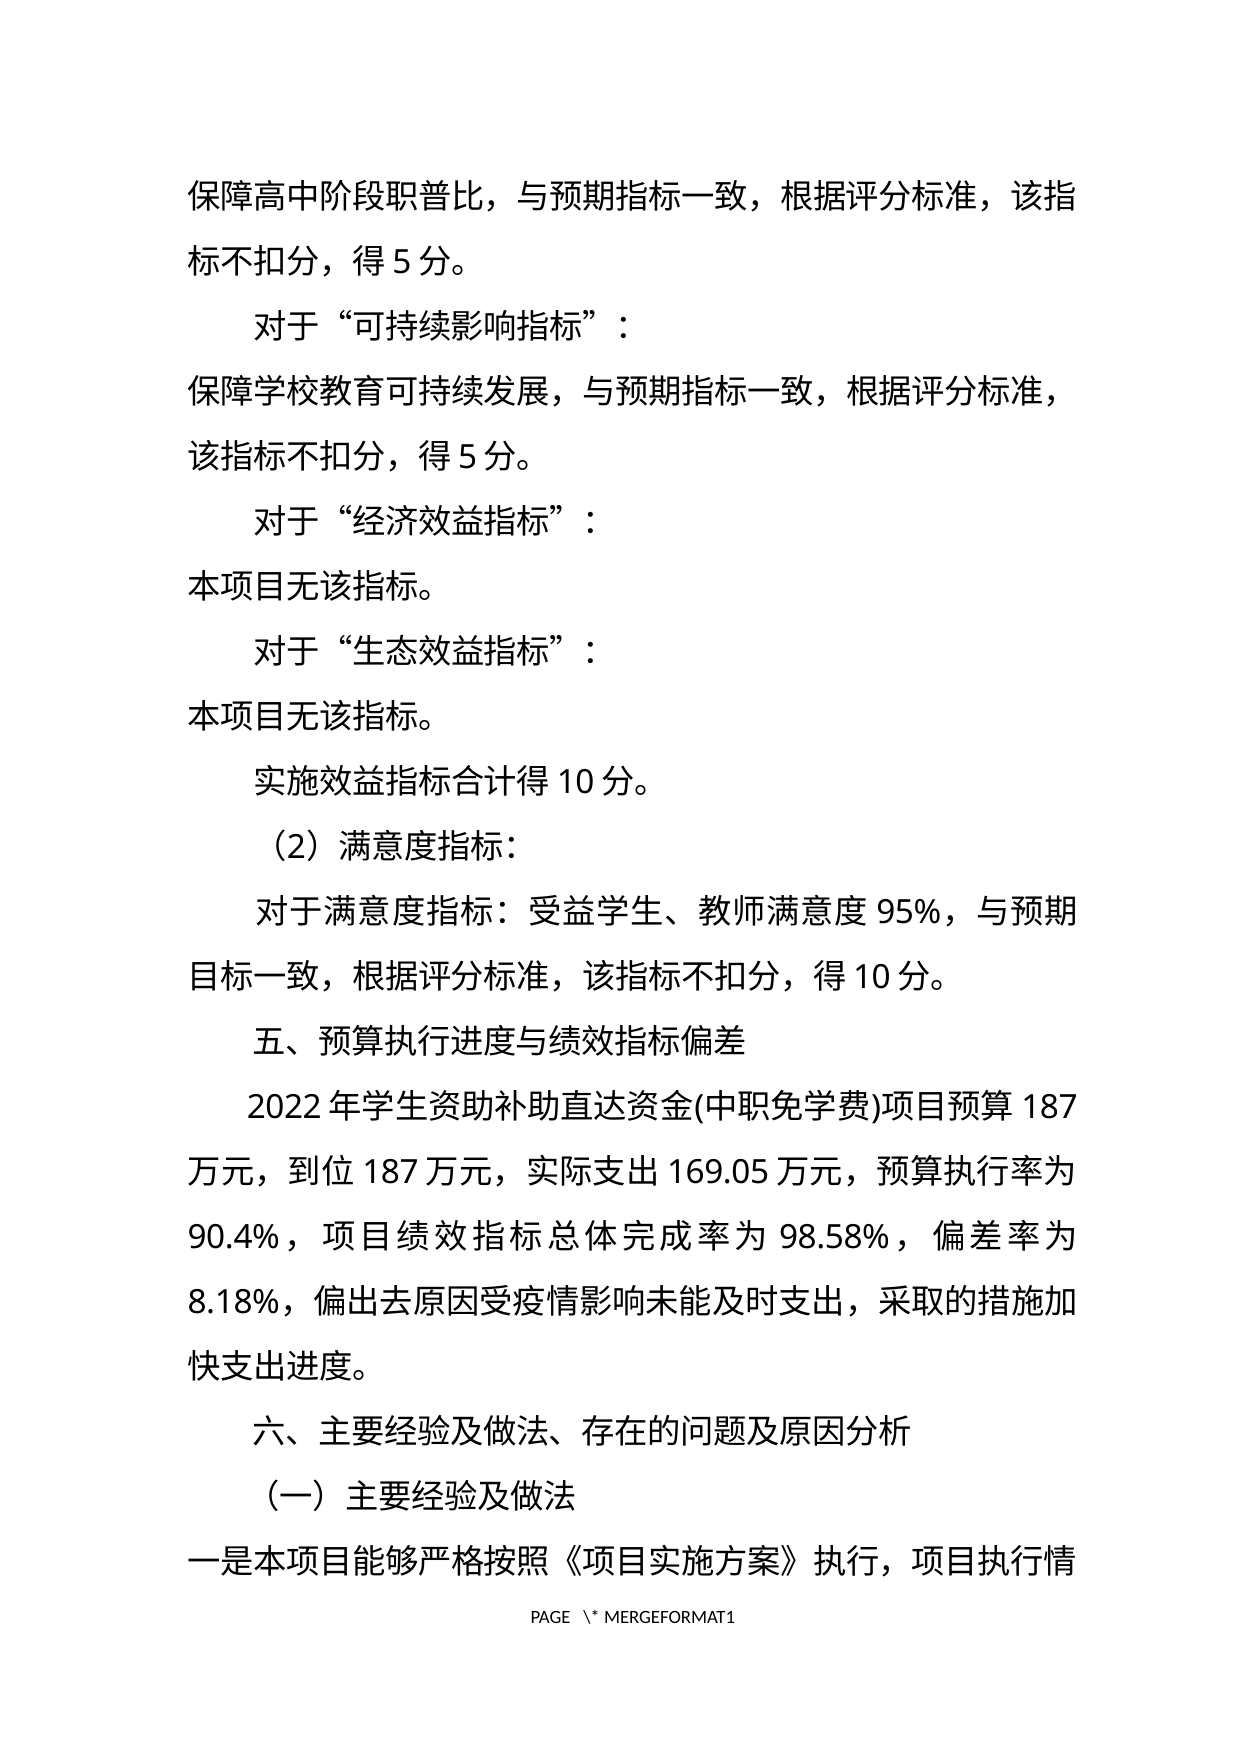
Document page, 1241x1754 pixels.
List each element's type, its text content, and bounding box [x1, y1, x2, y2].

text 六、主要经验及做法、存在的问题及原因分析 [187, 1397, 1078, 1462]
text 2022年学生资助补助直达资金(中职免学费)项目预算187万元，到位187万元，实际支出169.05万元，预算执行率为90.4%，项目绩效指标总体完成率为98.58%，偏差率为8.18%，偏出去原因受疫情影响未能及时支出，采取的措施加快支出进度。 [187, 1072, 1078, 1397]
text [187, 162, 1078, 1007]
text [187, 1462, 1078, 1592]
text 五、预算执行进度与绩效指标偏差 [187, 1007, 1078, 1072]
